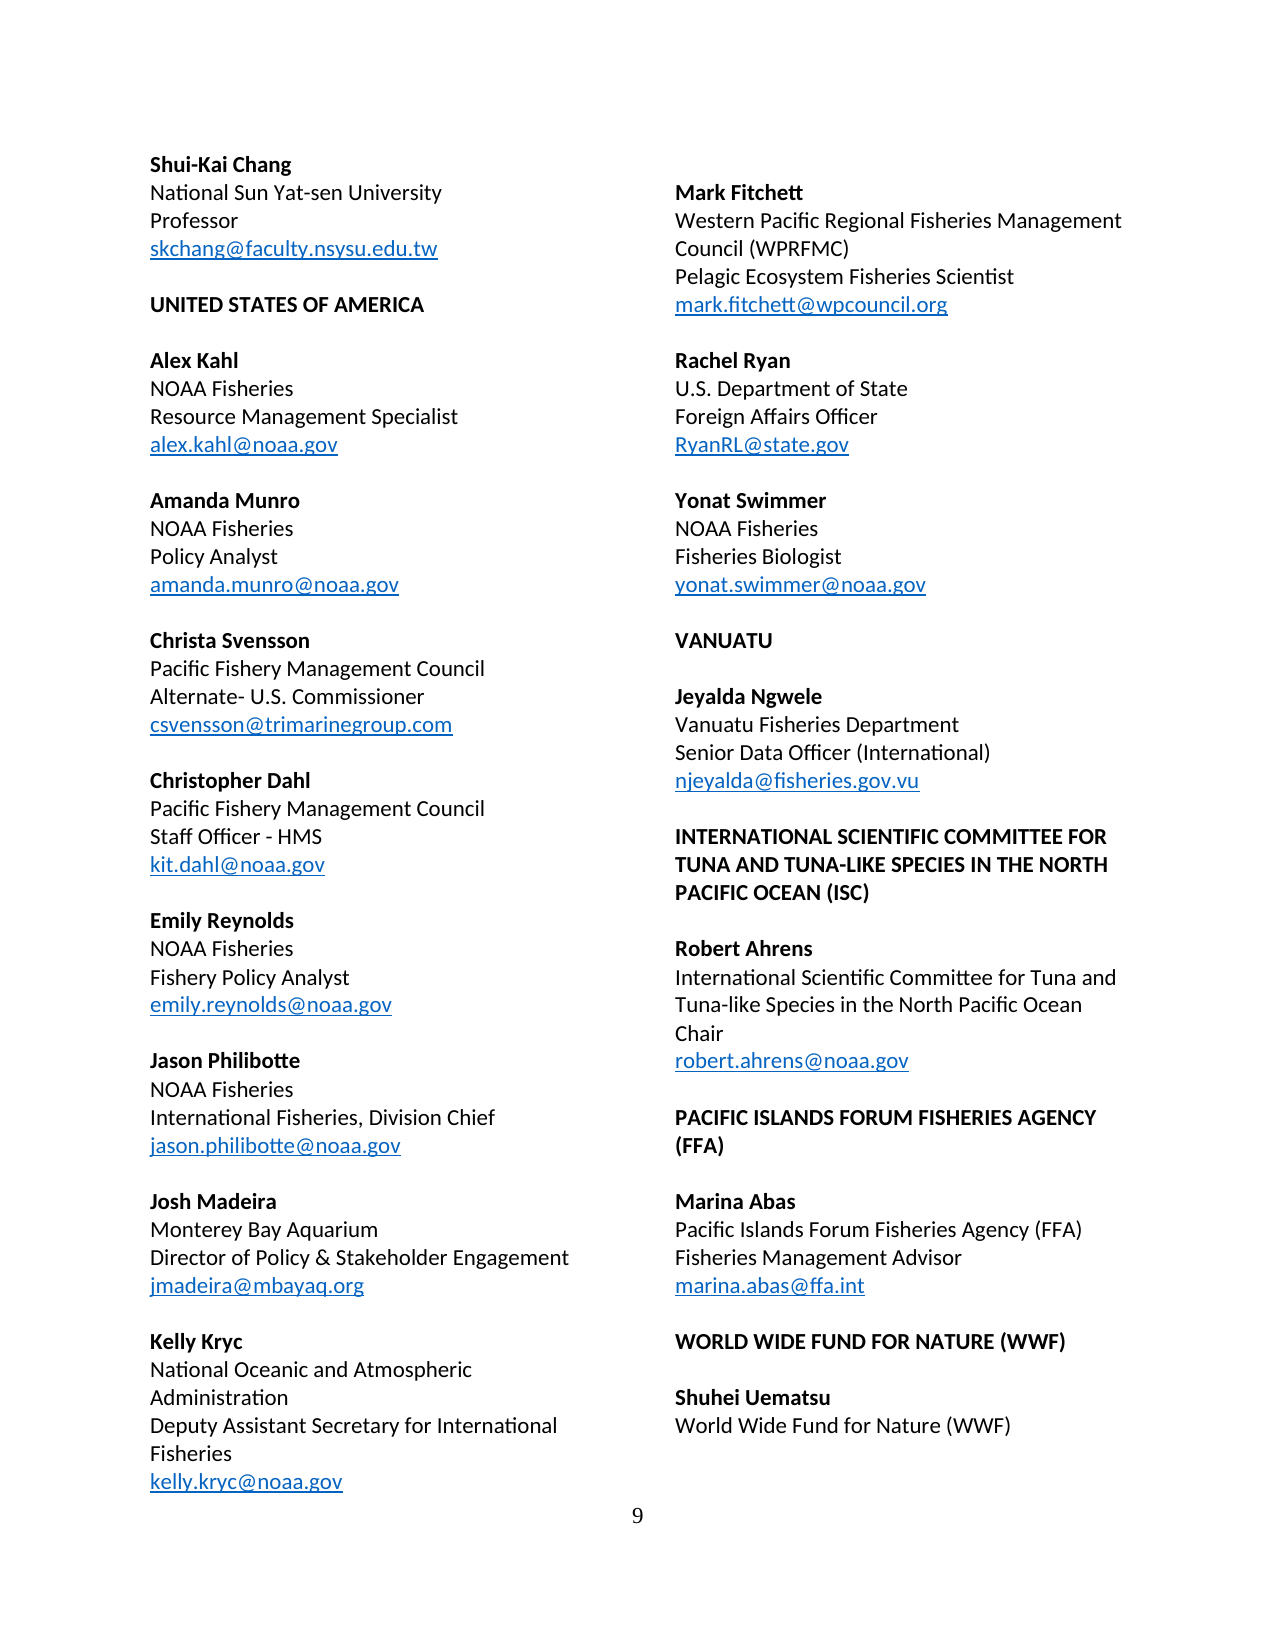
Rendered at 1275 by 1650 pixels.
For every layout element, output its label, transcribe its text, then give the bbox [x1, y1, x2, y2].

text Vanuatu Fisheries Department [675, 710, 1125, 738]
text U.S. Department of State [675, 374, 1125, 402]
text National Oceanic and Atmospheric Administration [150, 1355, 600, 1411]
text njeyalda@fisheries.gov.vu [675, 766, 1125, 794]
text International Scientific Committee for Tuna and Tuna-like Species in the North Pacific Ocean [675, 963, 1125, 1019]
text PACIFIC ISLANDS FORUM FISHERIES AGENCY (FFA) [675, 1103, 1125, 1159]
text Senior Data Officer (International) [675, 738, 1125, 766]
text WORLD WIDE FUND FOR NATURE (WWF) [675, 1327, 1125, 1355]
text Mark Fitchett [675, 178, 1125, 206]
text skchang@faculty.nsysu.edu.tw [150, 234, 600, 262]
text Robert Ahrens [675, 934, 1125, 963]
text Kelly Kryc [150, 1327, 600, 1355]
text alex.kahl@noaa.gov [150, 430, 600, 458]
text Emily Reynolds [150, 907, 600, 934]
text marina.abas@ffa.int [675, 1271, 1125, 1299]
text Alternate-Commissioner [150, 682, 600, 710]
text kit.dahl@noaa.gov [150, 851, 600, 878]
text RyanRL@state.gov [675, 430, 1125, 458]
text emily.reynolds@noaa.gov [150, 991, 600, 1019]
text International Fisheries, Division Chief [150, 1103, 600, 1131]
text Pacific Islands Forum Fisheries Agency (FFA) [675, 1215, 1125, 1243]
text Pacific Fishery Management Council [150, 794, 600, 822]
text Monterey Bay Aquarium [150, 1215, 600, 1243]
text INTERNATIONAL SCIENTIFIC COMMITTEE FOR TUNA AND TUNA-LIKE SPECIES IN THE NORTH PACIFIC OCEAN (ISC) [675, 822, 1125, 907]
text Staff Officer - HMS [150, 822, 600, 851]
text Professor [150, 206, 600, 234]
text VANUATU [675, 626, 1125, 654]
text kelly.kryc@noaa.gov [150, 1467, 600, 1495]
text NOAA Fisheries [150, 514, 600, 542]
text Pelagic Ecosystem Fisheries Scientist [675, 262, 1125, 290]
text yonat.swimmer@noaa.gov [675, 570, 1125, 598]
text mark.fitchett@wpcouncil.org [675, 290, 1125, 318]
text jason.philibotte@noaa.gov [150, 1131, 600, 1159]
text Christa Svensson [150, 626, 600, 654]
text Fishery Policy Analyst [150, 963, 600, 991]
text Amanda Munro [150, 486, 600, 514]
text Deputy Assistant Secretary for International Fisheries [150, 1411, 600, 1467]
text World Wide Fund for Nature (WWF) [675, 1411, 1125, 1439]
text Director of Policy & Stakeholder Engagement [150, 1243, 600, 1271]
text National Sun Yat-sen University [150, 178, 600, 206]
text Foreign Affairs Officer [675, 402, 1125, 430]
text NOAA Fisheries [150, 934, 600, 963]
text Western Pacific Regional Fisheries Management Council (WPRFMC) [675, 206, 1125, 262]
text Jason Philibotte [150, 1047, 600, 1075]
text Christopher Dahl [150, 766, 600, 794]
text NOAA [675, 514, 1125, 542]
text amanda.munro@noaa.gov [150, 570, 600, 598]
text NOAA Fisheries [150, 374, 600, 402]
text Chair [675, 1019, 1125, 1047]
text Rachel Ryan [675, 346, 1125, 374]
text NOAA Fisheries [150, 1075, 600, 1103]
text Jeyalda Ngwele [675, 682, 1125, 710]
text Marina Abas [675, 1187, 1125, 1215]
text UNITED STATES OF AMERICA [150, 290, 600, 318]
text Yonat Swimmer [675, 486, 1125, 514]
text Fisheries Biologist [675, 542, 1125, 570]
text Josh Madeira [150, 1187, 600, 1215]
text Shuhei Uematsu [675, 1383, 1125, 1411]
text robert.ahrens@noaa.gov [675, 1047, 1125, 1075]
text Shui-Kai Chang [150, 150, 600, 178]
text csvensson@trimarinegroup.com [150, 710, 600, 738]
text Fisheries Management Advisor [675, 1243, 1125, 1271]
text jmadeira@mbayaq.org [150, 1271, 600, 1299]
text P [150, 654, 600, 682]
text Alex Kahl [150, 346, 600, 374]
